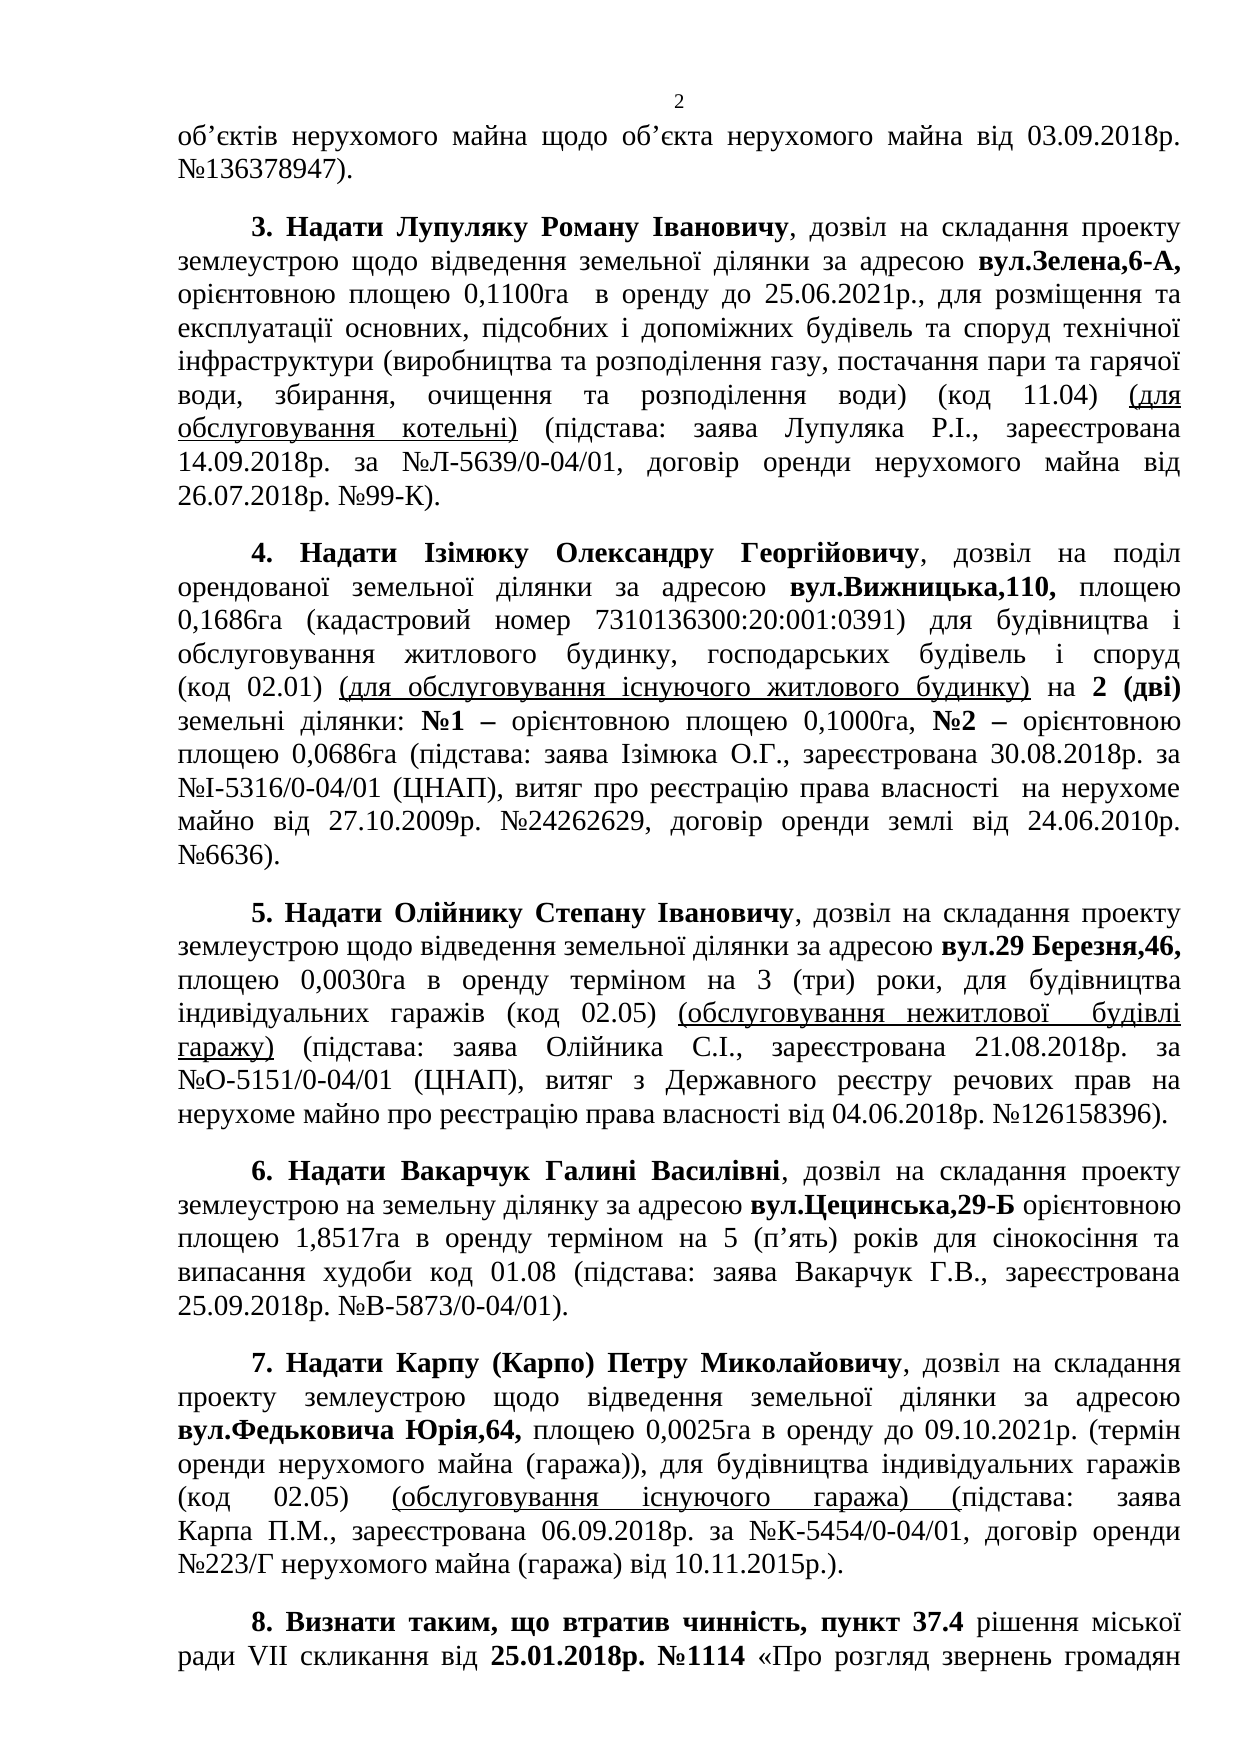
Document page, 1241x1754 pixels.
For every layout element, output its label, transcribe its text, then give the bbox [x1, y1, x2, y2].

text 4. Надати Ізімюку Олександру Георгійовичу, дозвіл на поділ орендованої земельної ділянки за адресою вул.Вижницька,110, площею 0,1686га (кадастровий номер 7310136300:20:001:0391) для будівництва і обслуговування житлового будинку, господарських будівель і споруд (код 02.01) (для обслуговування існуючого житлового будинку) на 2 (дві) земельні ділянки: №1 – орієнтовною площею 0,1000га, №2 – орієнтовною площею 0,0686га (підстава: заява Ізімюка О.Г., зареєстрована 30.08.2018р. за №І-5316/0-04/01 (ЦНАП), витяг про реєстрацію права власності на нерухоме майно від 27.10.2009р. №24262629, договір оренди землі від 24.06.2010р. №6636). [177, 535, 1181, 871]
text 7. Надати Карпу (Карпо) Петру Миколайовичу, дозвіл на складання проекту землеустрою щодо відведення земельної ділянки за адресою вул.Федьковича Юрія,64, площею 0,0025га в оренду до 09.10.2021р. (термін оренди нерухомого майна (гаража)), для будівництва індивідуальних гаражів (код 02.05) (обслуговування існуючого гаража) (підстава: заява Карпа П.М., зареєстрована 06.09.2018р. за №К-5454/0-04/01, договір оренди №223/Г нерухомого майна (гаража) від 10.11.2015р.). [177, 1345, 1181, 1580]
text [177, 118, 1181, 185]
text 3. Надати Лупуляку Роману Івановичу, дозвіл на складання проекту землеустрою щодо відведення земельної ділянки за адресою вул.Зелена,6-А, орієнтовною площею 0,1100га в оренду до 25.06.2021р., для розміщення та експлуатації основних, підсобних і допоміжних будівель та споруд технічної інфраструктури (виробництва та розподілення газу, постачання пари та гарячої води, збирання, очищення та розподілення води) (код 11.04) (для обслуговування котельні) (підстава: заява Лупуляка Р.І., зареєстрована 14.09.2018р. за №Л-5639/0-04/01, договір оренди нерухомого майна від 26.07.2018р. №99-К). [177, 409, 1181, 511]
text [177, 1604, 1181, 1671]
text 6. Надати Вакарчук Галині Василівні, дозвіл на складання проекту землеустрою на земельну ділянку за адресою вул.Цецинська,29-Б орієнтовною площею 1,8517га в оренду терміном на 5 (п’ять) років для сінокосіння та випасання худоби код 01.08 (підстава: заява Вакарчук Г.В., зареєстрована 25.09.2018р. №В-5873/0-04/01). [177, 1153, 1181, 1321]
text 5. Надати Олійнику Степану Івановичу, дозвіл на складання проекту землеустрою щодо відведення земельної ділянки за адресою вул.29 Березня,46, площею 0,0030га в оренду терміном на 3 (три) роки, для будівництва індивідуальних гаражів (код 02.05) (обслуговування нежитлової будівлі гаражу) (підстава: заява Олійника С.І., зареєстрована 21.08.2018р. за №О-5151/0-04/01 (ЦНАП), витяг з Державного реєстру речових прав на нерухоме майно про реєстрацію права власності від 04.06.2018р. №126158396). [177, 895, 1181, 1129]
text 3. Надати Лупуляку Роману Івановичу, дозвіл на складання проекту землеустрою щодо відведення земельної ділянки за адресою вул.Зелена,6-А, орієнтовною площею 0,1100га в оренду до 25.06.2021р., для розміщення та експлуатації основних, підсобних і допоміжних будівель та споруд технічної інфраструктури (виробництва та розподілення газу, постачання пари та гарячої води, збирання, очищення та розподілення води) (код 11.04) (для обслуговування котельні) (підстава: заява Лупуляка Р.І., зареєстрована 14.09.2018р. за №Л-5639/0-04/01, договір оренди нерухомого майна від 26.07.2018р. №99-К). [177, 209, 1181, 310]
